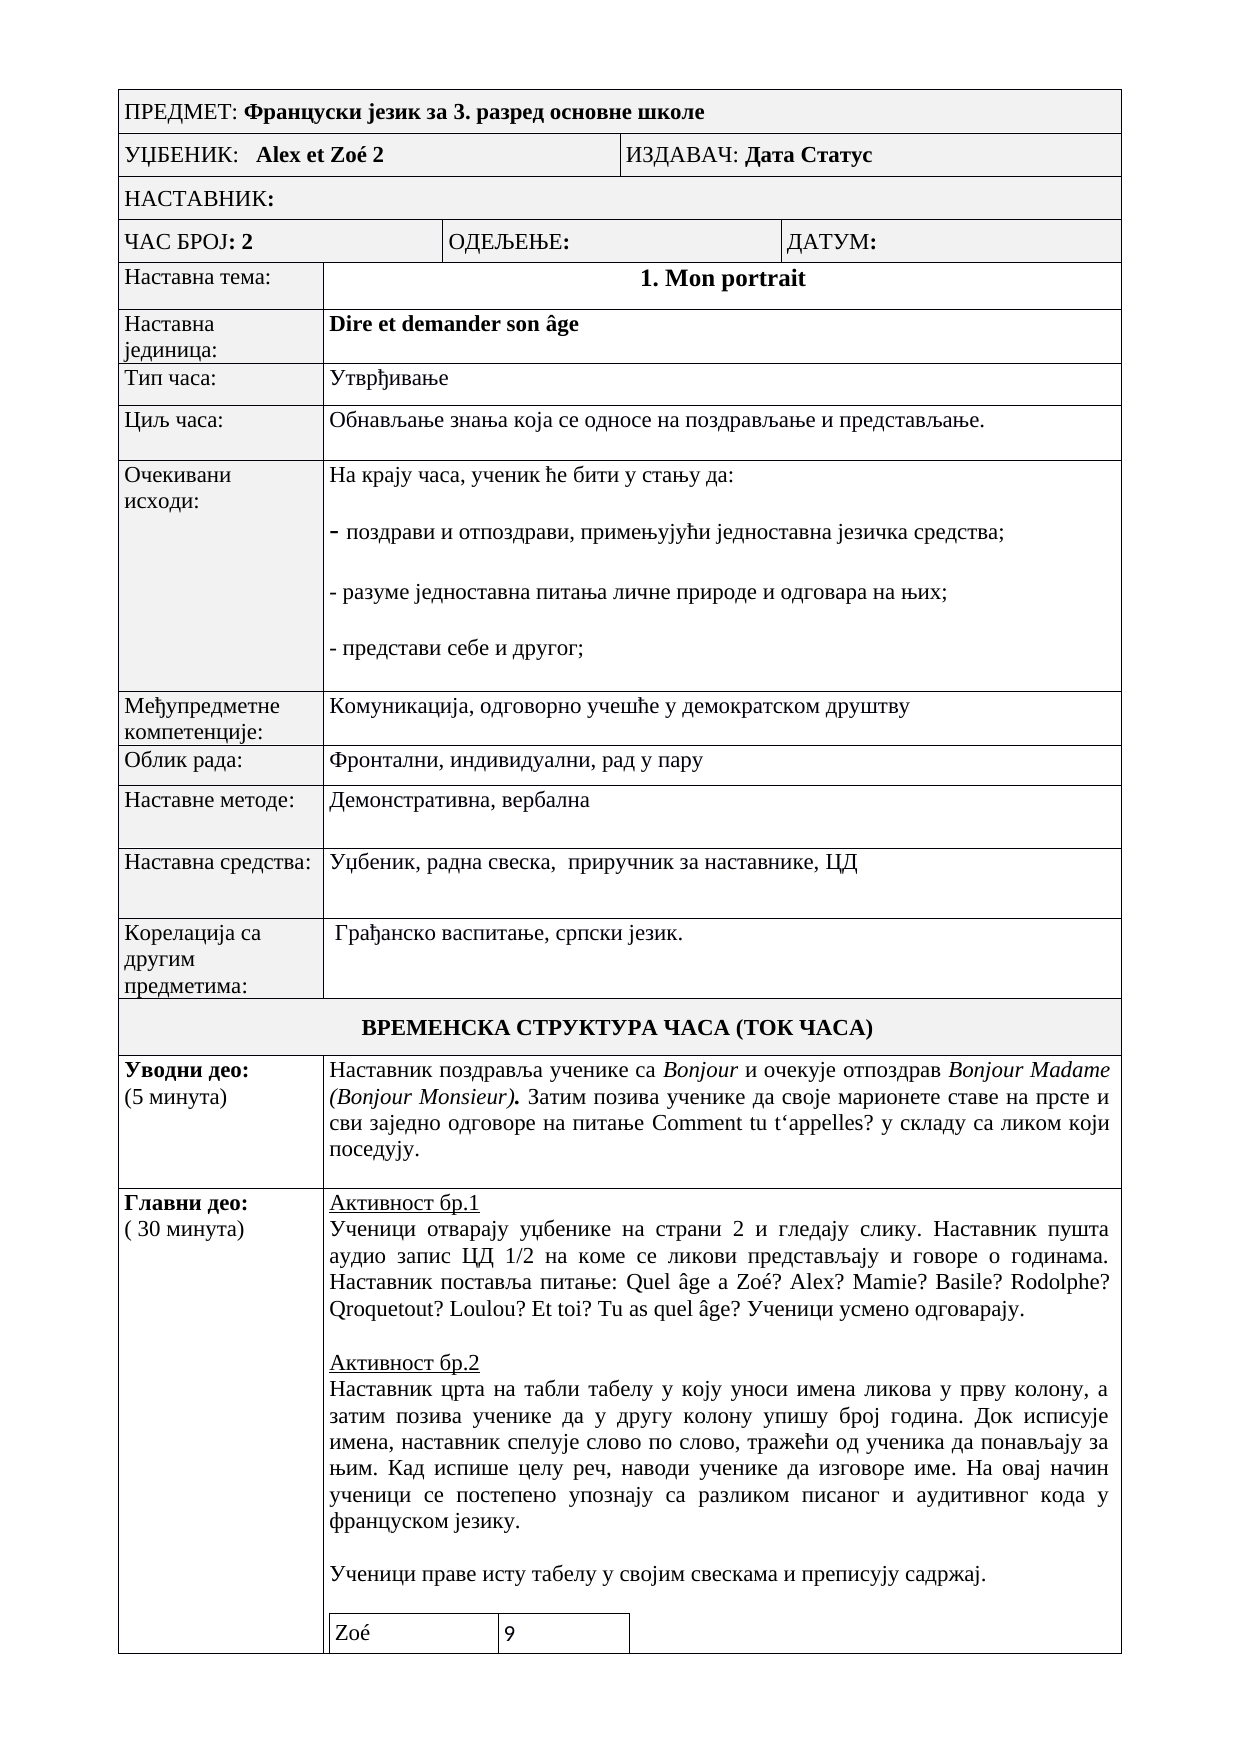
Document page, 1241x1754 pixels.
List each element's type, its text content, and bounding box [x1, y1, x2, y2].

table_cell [324, 1189, 1121, 1653]
table_cell Обнављање знања која се односе на поздрављање и представљање. [324, 406, 1121, 460]
table_cell Dire et demander son âge [324, 310, 1121, 363]
table_cell Уводни део: (5 минута) [119, 1056, 323, 1188]
table_cell Циљ часа: [119, 406, 323, 460]
table_cell Облик рада: [119, 746, 323, 785]
table_cell Утврђивање [324, 364, 1121, 405]
table_cell Фронтални, индивидуални, рад у пару [324, 746, 1121, 785]
table_cell ОДЕЉЕЊЕ: [443, 220, 781, 262]
table_cell Грађанско васпитање, српски језик. [324, 919, 1121, 998]
table_cell ДАТУМ: [782, 220, 1121, 262]
table_cell Комуникација, одговорно учешће у демократском друштву [324, 692, 1121, 744]
table_cell Међупредметне компетенције: [119, 692, 323, 744]
table_cell Очекивани исходи: [119, 461, 323, 691]
table_cell Наставне методе: [119, 786, 323, 847]
table_header ПРЕДМЕТ: Француски језик за 3. разред основне школе [119, 90, 1121, 132]
table_cell Наставник поздравља ученике са Bonjour и очекује отпоздрав Bonjour Madame (Bonjour Monsieur). Затим позива ученике да своје марионете ставе на прсте и сви заједно одговоре на питање Comment tu t‘appelles? у складу са ликом који поседују. [324, 1056, 1121, 1188]
table_cell Наставна тема: [119, 263, 323, 309]
table_cell Уџбеник, радна свеска, приручник за наставнике, ЦД [324, 849, 1121, 918]
table_cell Корелација са другим предметима: [119, 919, 323, 998]
table_cell НАСТАВНИК: [119, 177, 1121, 219]
table_cell Тип часа: [119, 364, 323, 405]
table_cell Демонстративна, вербална [324, 786, 1121, 847]
table_cell ИЗДАВАЧ: Дата Статус [621, 134, 1121, 176]
table_cell 1. Mon portrait [324, 263, 1121, 309]
table_cell Наставна јединица: [119, 310, 323, 363]
table_cell Наставна средства: [119, 849, 323, 918]
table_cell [119, 1189, 323, 1653]
table_cell УЏБЕНИК: Alex et Zoé 2 [119, 134, 620, 176]
table_cell ВРЕМЕНСКА СТРУКТУРА ЧАСА (ТОК ЧАСА) [119, 999, 1121, 1055]
table_cell На крају часа, ученик ће бити у стању да: - поздрави и отпоздрави, примењујући једноставна језичка средства; - разуме једноставна питања личне природе и одговара на њих; - представи себе и другог; [324, 461, 1121, 691]
table_cell ЧАС БРОЈ: 2 [119, 220, 442, 262]
